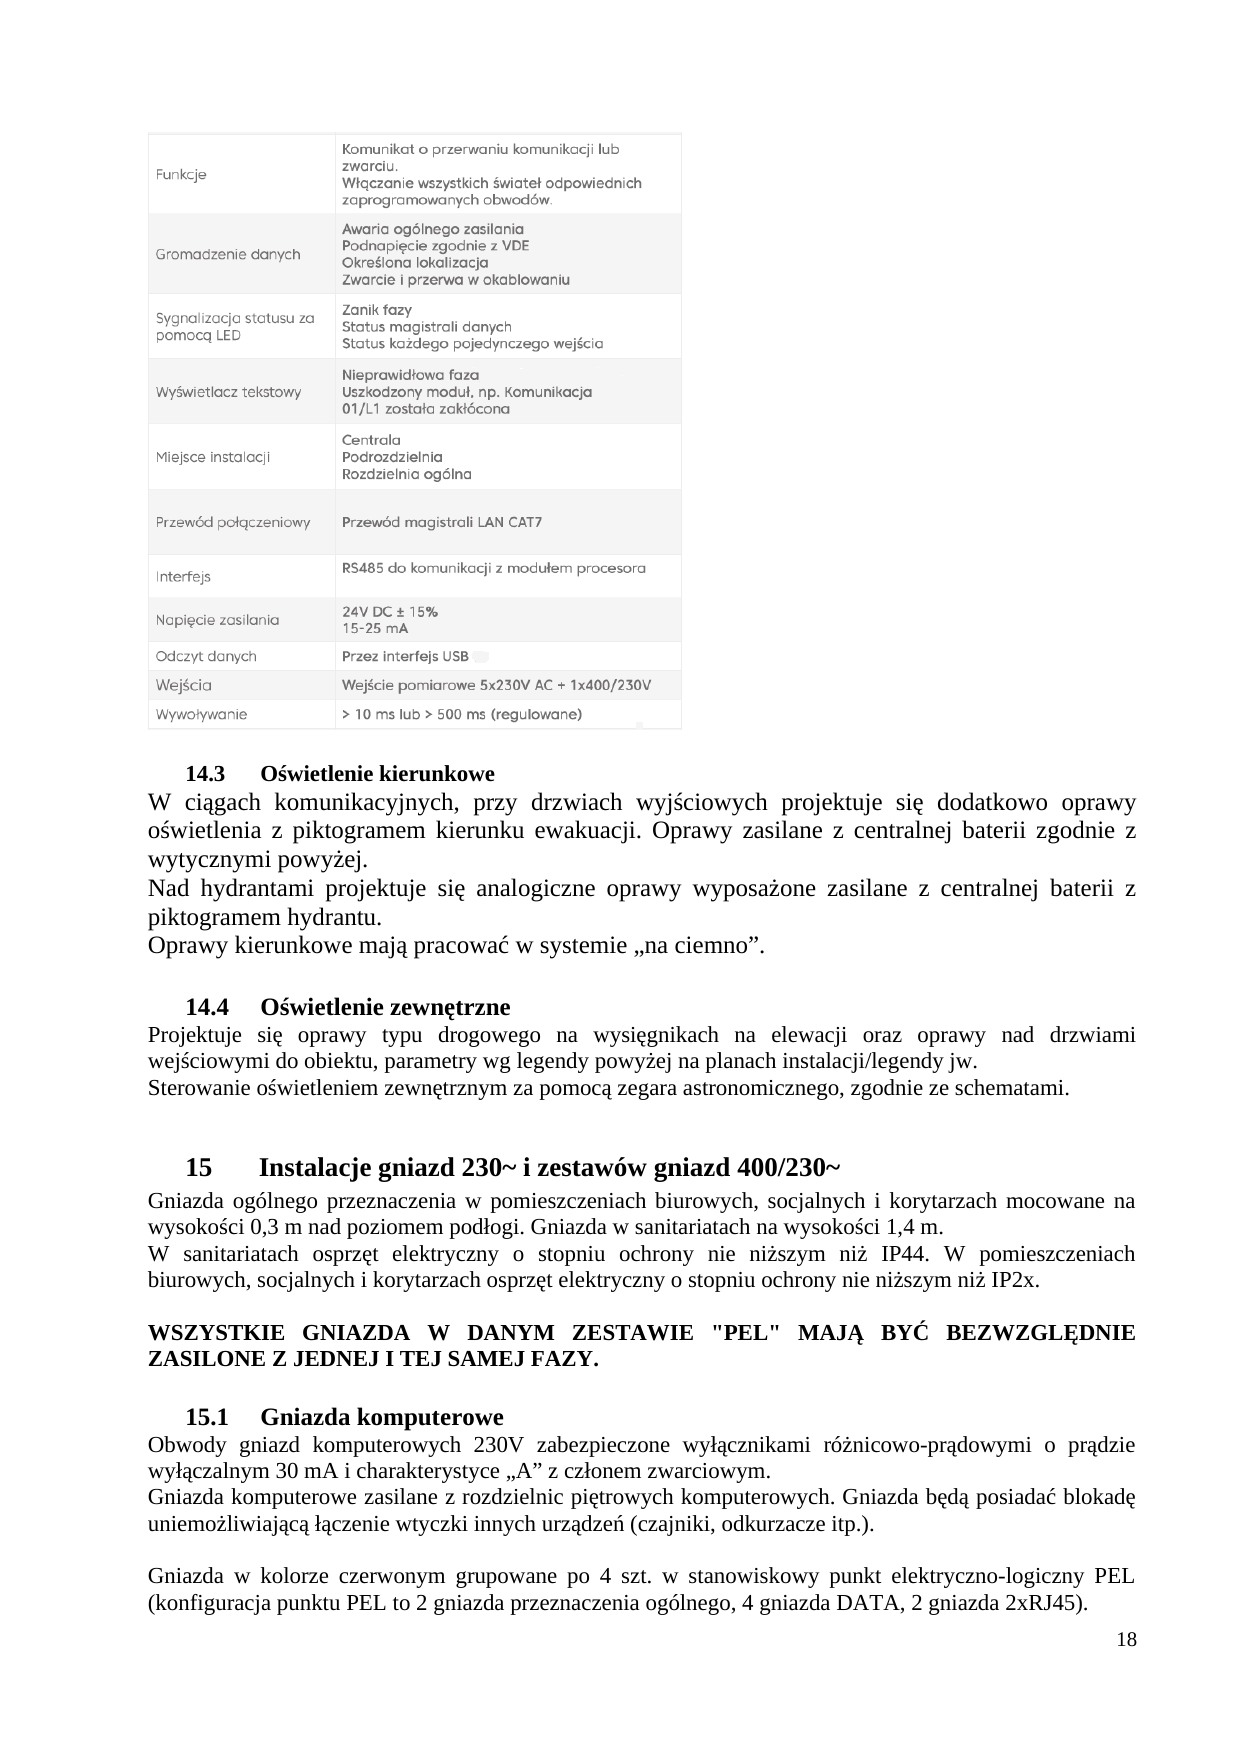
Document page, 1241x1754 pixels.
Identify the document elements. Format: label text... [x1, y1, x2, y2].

subtitle Instalacje gniazd 230~ i zestawów gniazd 400/230~ [185, 1151, 1137, 1182]
subtitle Gniazda komputerowe [185, 1402, 1137, 1431]
text WSZYSTKIE GNIAZDA W DANYM ZESTAWIE "PEL" MAJĄ BYĆ BEZWZGLĘDNIE ZASILONE Z JEDNEJ I TEJ SAMEJ FAZY. [148, 1319, 1137, 1371]
text W ciągach komunikacyjnych, przy drzwiach wyjściowych projektuje się dodatkowo oprawy oświetlenia z piktogramem kierunku ewakuacji. Oprawy zasilane z centralnej baterii zgodnie z wytycznymi powyżej. [148, 787, 1137, 873]
text Gniazda komputerowe zasilane z rozdzielnic piętrowych komputerowych. Gniazda będą posiadać blokadę uniemożliwiającą łączenie wtyczki innych urządzeń (czajniki, odkurzacze itp.). [148, 1483, 1137, 1536]
text Gniazda ogólnego przeznaczenia w pomieszczeniach biurowych, socjalnych i korytarzach mocowane na wysokości 0,3 m nad poziomem podłogi. Gniazda w sanitariatach na wysokości 1,4 m. [148, 1187, 1137, 1240]
text Projektuje się oprawy typu drogowego na wysięgnikach na elewacji oraz oprawy nad drzwiami wejściowymi do obiektu, parametry wg legendy powyżej na planach instalacji/legendy jw. [148, 1021, 1137, 1073]
text Gniazda w kolorze czerwonym grupowane po 4 szt. w stanowiskowy punkt elektryczno-logiczny PEL (konfiguracja punktu PEL to 2 gniazda przeznaczenia ogólnego, 4 gniazda DATA, 2 gniazda 2xRJ45). [148, 1562, 1137, 1615]
text Oprawy kierunkowe mają pracować w systemie „na ciemno”. [148, 930, 1137, 959]
text Obwody gniazd komputerowych 230V zabezpieczone wyłącznikami różnicowo-prądowymi o prądzie wyłączalnym 30 mA i charakterystyce „A” z członem zwarciowym. [148, 1431, 1137, 1483]
text Sterowanie oświetleniem zewnętrznym za pomocą zegara astronomicznego, zgodnie ze schematami. [148, 1073, 1137, 1100]
text W sanitariatach osprzęt elektryczny o stopniu ochrony nie niższym niż IP44. W pomieszczeniach biurowych, socjalnych i korytarzach osprzęt elektryczny o stopniu ochrony nie niższym niż IP2x. [148, 1240, 1137, 1292]
picture [147, 132, 700, 730]
text Nad hydrantami projektuje się analogiczne oprawy wyposażone zasilane z centralnej baterii z piktogramem hydrantu. [148, 873, 1137, 930]
subtitle Oświetlenie zewnętrzne [185, 992, 1137, 1021]
subtitle Oświetlenie kierunkowe [185, 760, 1137, 787]
